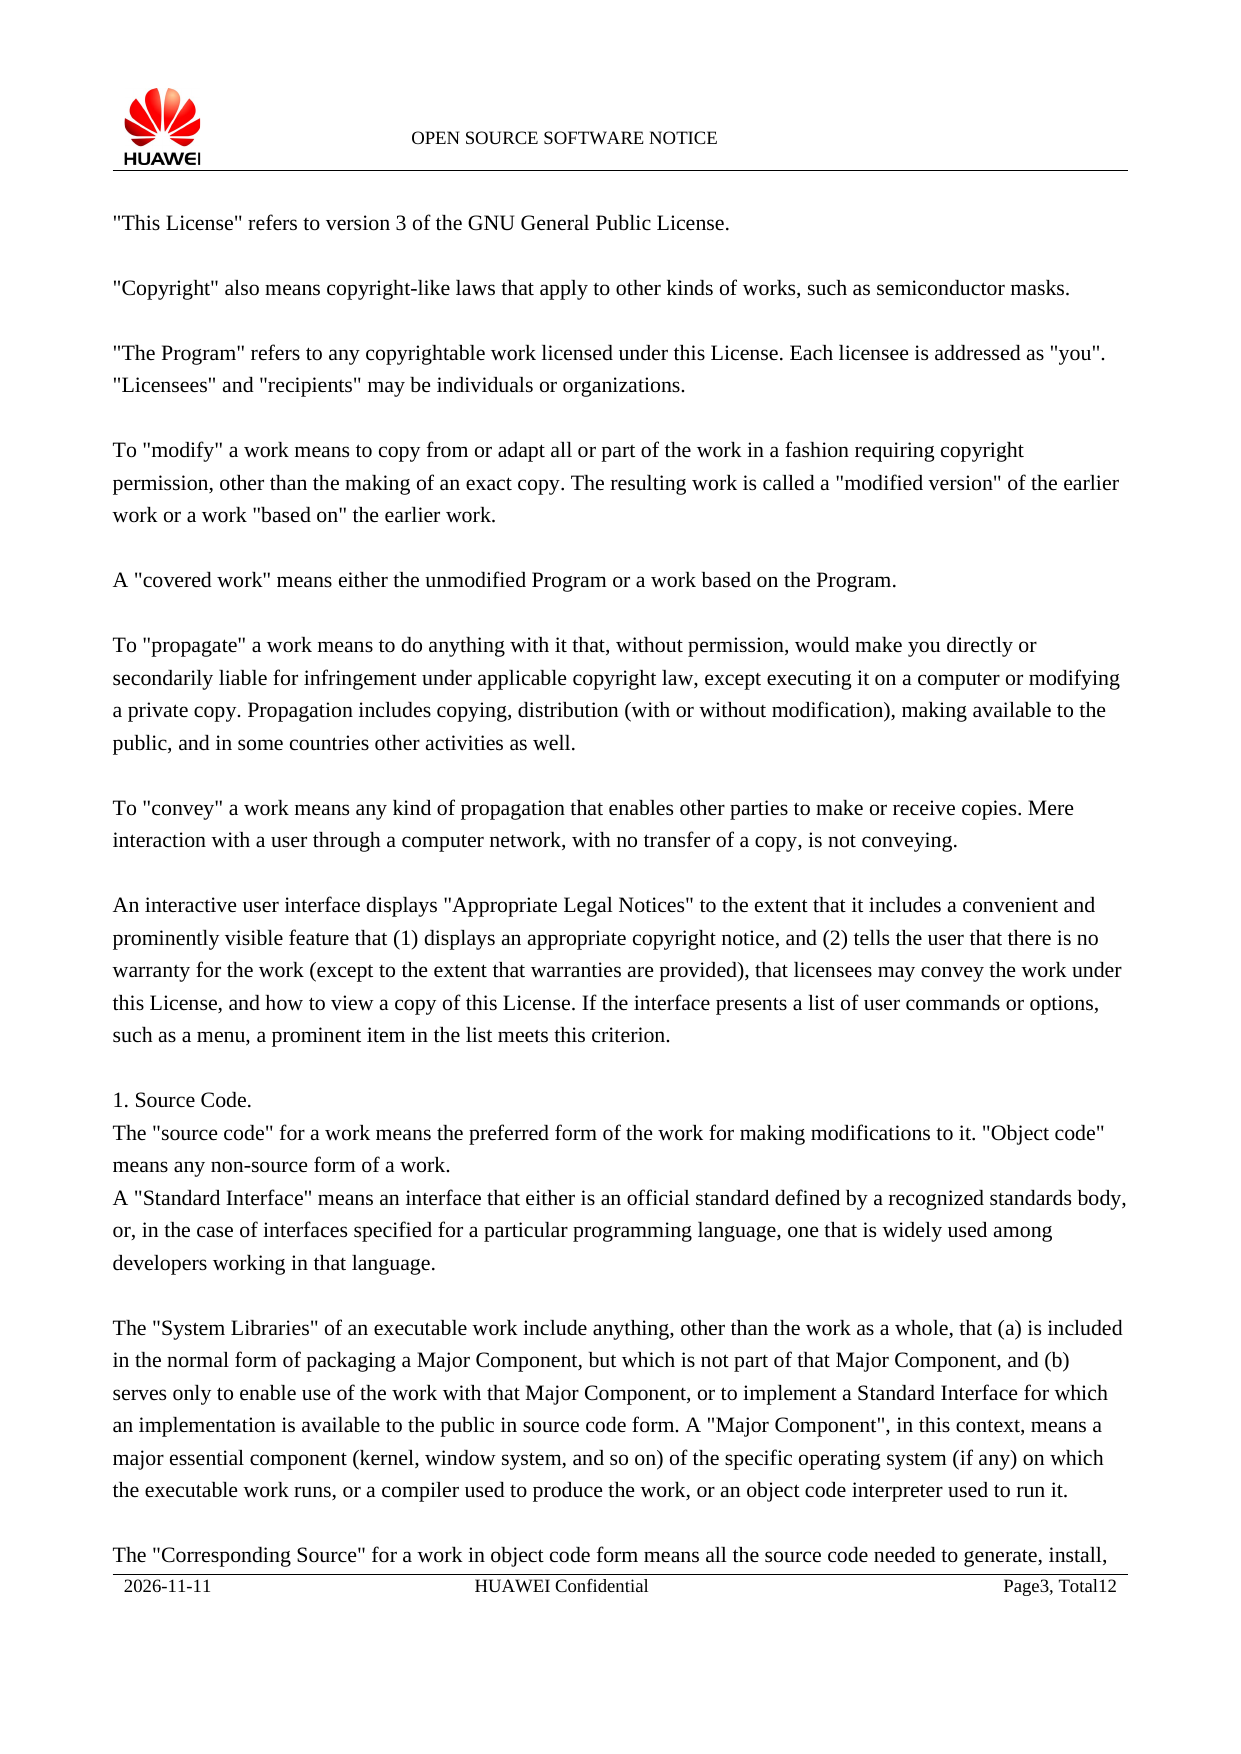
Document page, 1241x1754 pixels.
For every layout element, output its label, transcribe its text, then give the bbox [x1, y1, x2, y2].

picture [124, 88, 201, 165]
